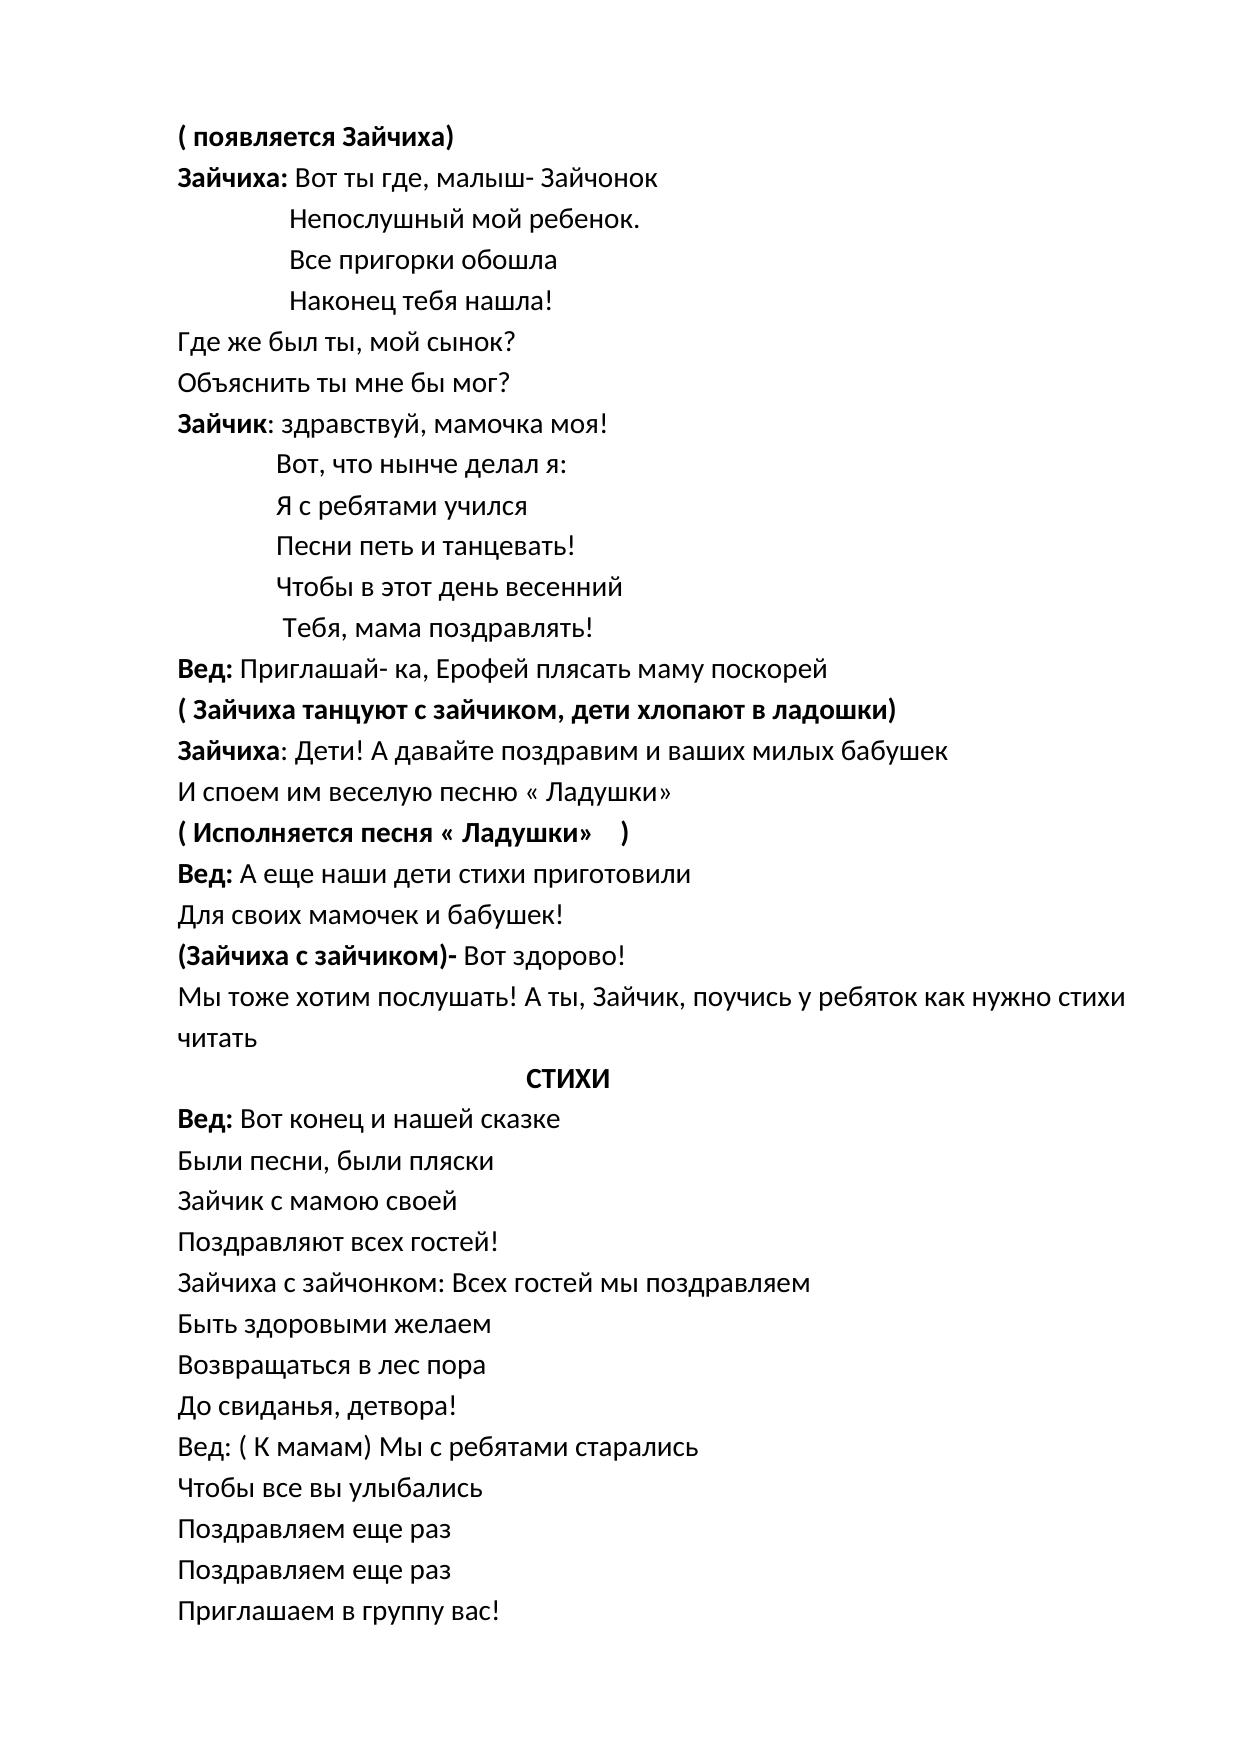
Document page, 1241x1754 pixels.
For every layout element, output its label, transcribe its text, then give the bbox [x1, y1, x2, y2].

text Быть здоровыми желаем [177, 1305, 1152, 1341]
text Вед: А еще наши дети стихи приготовили [177, 855, 1152, 891]
text Зайчиха с зайчонком: Всех гостей мы поздравляем [177, 1264, 1152, 1300]
text Непослушный мой ребенок. [177, 200, 1152, 236]
text Зайчик: здравствуй, мамочка моя! [177, 405, 1152, 440]
text Чтобы в этот день весенний [177, 568, 1152, 604]
text Мы тоже хотим послушать! А ты, Зайчик, поучись у ребяток как нужно стихи читать [177, 978, 1152, 1054]
text ( Исполняется песня « Ладушки» ) [177, 814, 1152, 850]
text ( появляется Зайчиха) [177, 118, 1152, 154]
text И споем им веселую песню « Ладушки» [177, 773, 1152, 809]
text Вед: Приглашай- ка, Ерофей плясать маму поскорей [177, 650, 1152, 686]
text Зайчик с мамою своей [177, 1182, 1152, 1218]
text Вед: Вот конец и нашей сказке [177, 1101, 1152, 1136]
text Наконец тебя нашла! [177, 282, 1152, 317]
text Вед: ( К мамам) Мы с ребятами старались [177, 1428, 1152, 1464]
text Приглашаем в группу вас! [177, 1592, 1152, 1627]
text Поздравляют всех гостей! [177, 1223, 1152, 1259]
text СТИХИ [177, 1060, 1152, 1095]
text Чтобы все вы улыбались [177, 1469, 1152, 1505]
text До свиданья, детвора! [177, 1387, 1152, 1423]
text Зайчиха: Дети! А давайте поздравим и ваших милых бабушек [177, 732, 1152, 768]
text Все пригорки обошла [177, 241, 1152, 277]
text Для своих мамочек и бабушек! [177, 896, 1152, 932]
text Вот, что нынче делал я: [177, 446, 1152, 481]
text ( Зайчиха танцуют с зайчиком, дети хлопают в ладошки) [177, 691, 1152, 727]
text Где же был ты, мой сынок? [177, 323, 1152, 358]
text Тебя, мама поздравлять! [177, 609, 1152, 645]
text Были песни, были пляски [177, 1142, 1152, 1177]
text Поздравляем еще раз [177, 1510, 1152, 1546]
text (Зайчиха с зайчиком)- Вот здорово! [177, 937, 1152, 972]
text Я с ребятами учился [177, 487, 1152, 522]
text Песни петь и танцевать! [177, 527, 1152, 563]
text Объяснить ты мне бы мог? [177, 364, 1152, 399]
text Поздравляем еще раз [177, 1551, 1152, 1587]
text Зайчиха: Вот ты где, малыш- Зайчонок [177, 159, 1152, 195]
text Возвращаться в лес пора [177, 1346, 1152, 1382]
